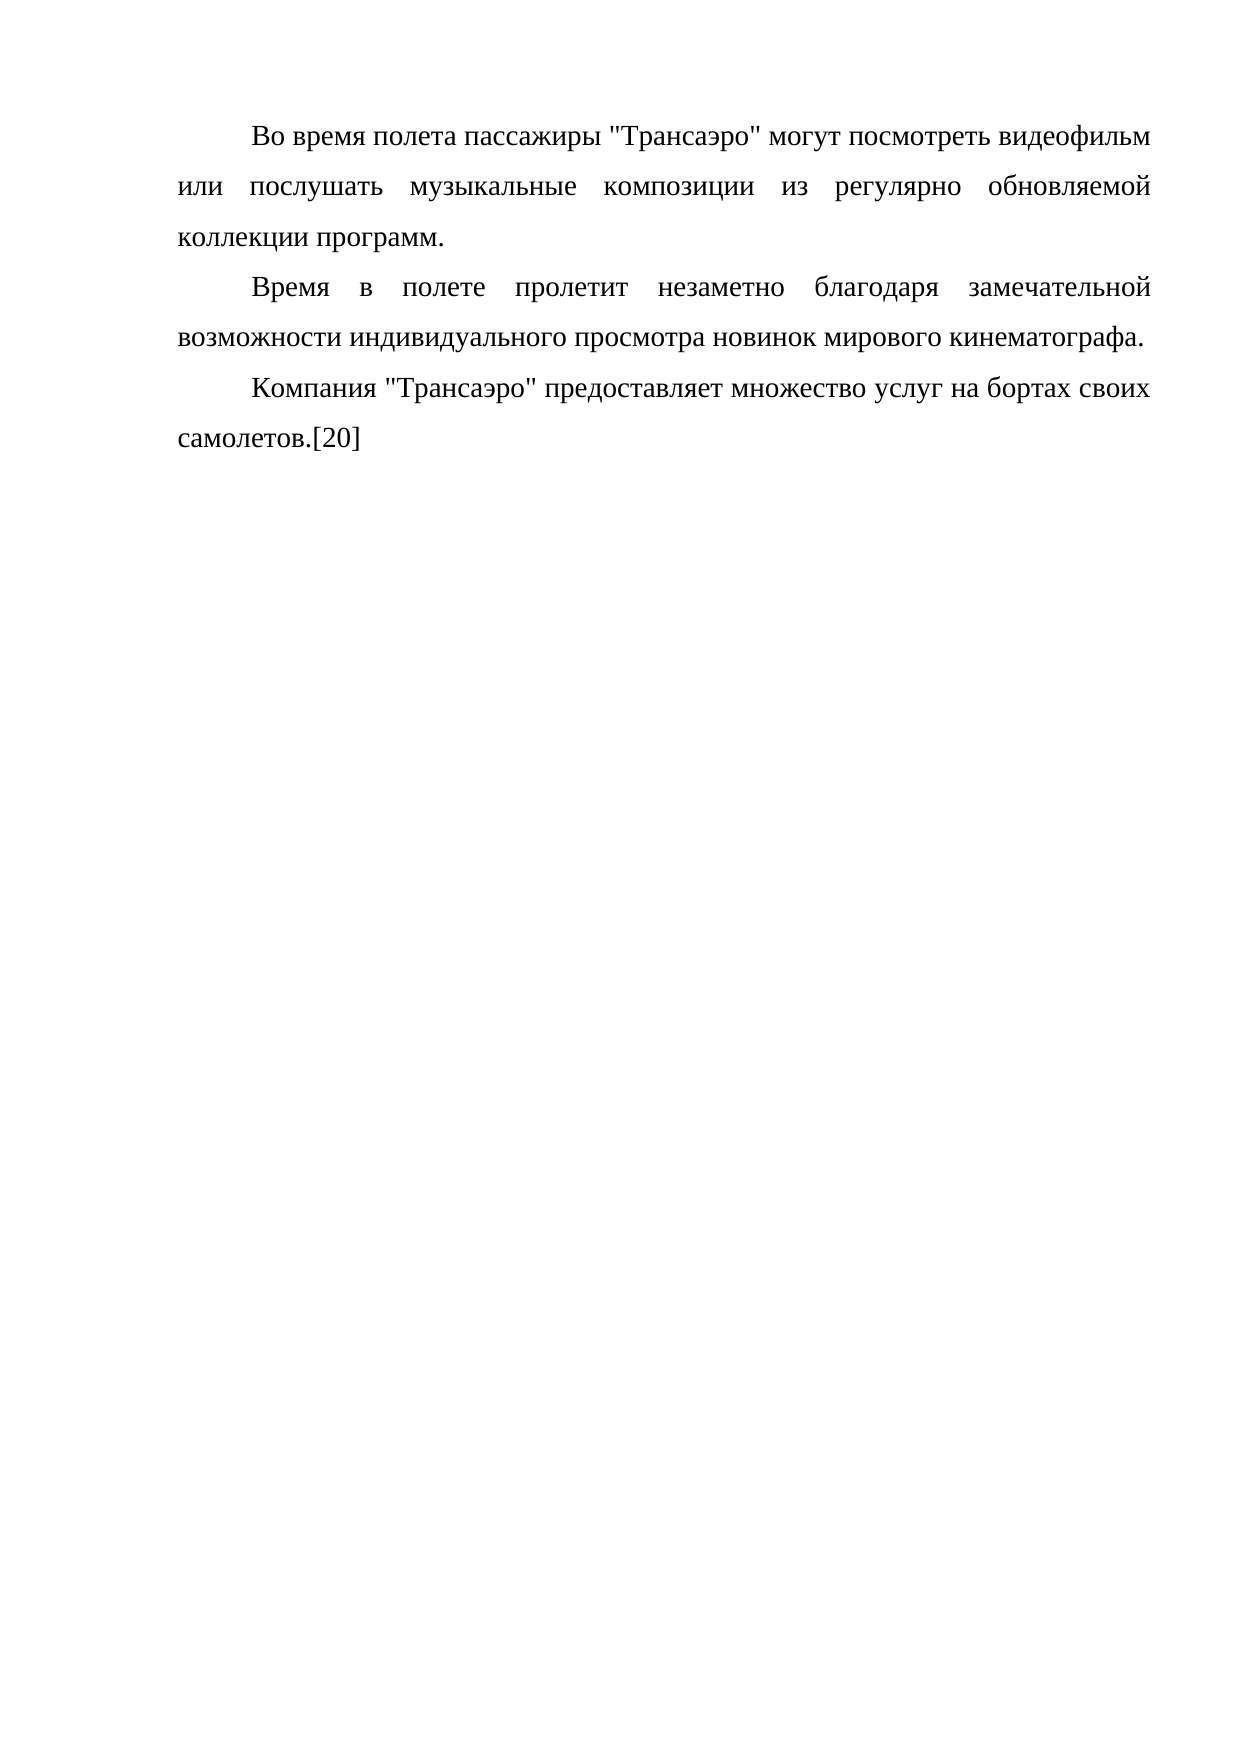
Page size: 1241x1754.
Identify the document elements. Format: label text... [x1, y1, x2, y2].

text Время в полете пролетит незаметно благодаря замечательной возможности индивидуального просмотра новинок мирового кинематографа. [177, 269, 1152, 353]
text Во время полета пассажиры "Трансаэро" могут посмотреть видеофильм или послушать музыкальные композиции из регулярно обновляемой коллекции программ. [177, 118, 1152, 252]
text Компания "Трансаэро" предоставляет множество услуг на бортах своих самолетов.[20] [177, 370, 1152, 453]
